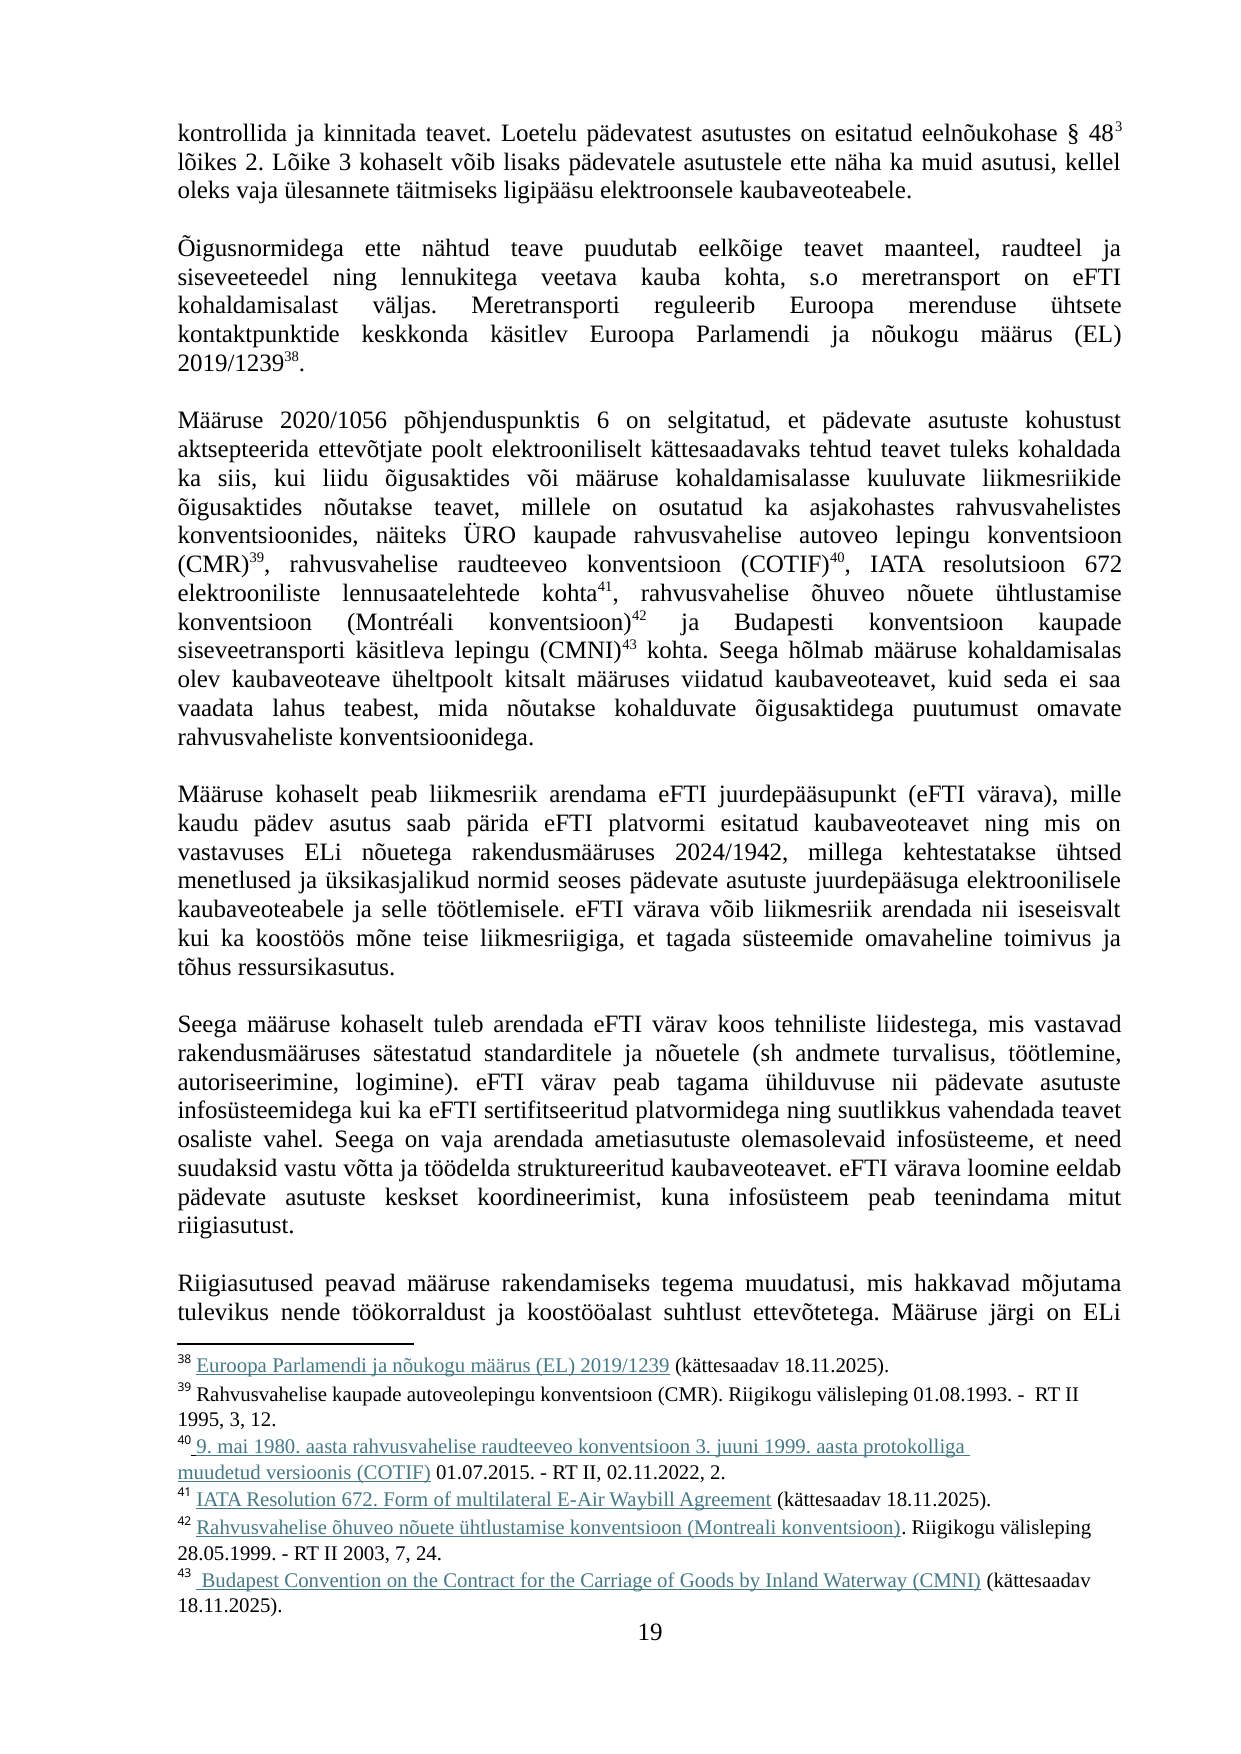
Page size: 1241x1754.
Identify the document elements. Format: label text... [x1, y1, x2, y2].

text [177, 1268, 1122, 1326]
text Määruse 2020/1056 põhjenduspunktis 6 on selgitatud, et pädevate asutuste kohustust aktsepteerida ettevõtjate poolt elektrooniliselt kättesaadavaks tehtud teavet tuleks kohaldada ka siis, kui liidu õigusaktides või määruse kohaldamisalasse kuuluvate liikmesriikide õigusaktides nõutakse teavet, millele on osutatud ka asjakohastes rahvusvahelistes konventsioonides, näiteks ÜRO kaupade rahvusvahelise autoveo lepingu konventsioon (CMR), rahvusvahelise raudteeveo konventsioon (COTIF), IATA resolutsioon 672 elektrooniliste lennusaatelehtede kohta, rahvusvahelise õhuveo nõuete ühtlustamise konventsioon (Montréali konventsioon) ja Budapesti konventsioon kaupade siseveetransporti käsitleva lepingu (CMNI) kohta. Seega hõlmab määruse kohaldamisalas olev kaubaveoteave üheltpoolt kitsalt määruses viidatud kaubaveoteavet, kuid seda ei saa vaadata lahus teabest, mida nõutakse kohalduvate õigusaktidega puutumust omavate rahvusvaheliste konventsioonidega. [177, 406, 1122, 751]
text Õigusnormidega ette nähtud teave puudutab eelkõige teavet maanteel, raudteel ja siseveeteedel ning lennukitega veetava kauba kohta, s.o meretransport on eFTI kohaldamisalast väljas. Meretransporti reguleerib Euroopa merenduse ühtsete kontaktpunktide keskkonda käsitlev Euroopa Parlamendi ja nõukogu määrus (EL) 2019/1239. [177, 233, 1122, 377]
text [177, 118, 1122, 204]
text Määruse kohaselt peab liikmesriik arendama eFTI juurdepääsupunkt (eFTI värava), mille kaudu pädev asutus saab pärida eFTI platvormi esitatud kaubaveoteavet ning mis on vastavuses ELi nõuetega rakendusmääruses 2024/1942, millega kehtestatakse ühtsed menetlused ja üksikasjalikud normid seoses pädevate asutuste juurdepääsuga elektroonilisele kaubaveoteabele ja selle töötlemisele. eFTI värava võib liikmesriik arendada nii iseseisvalt kui ka koostöös mõne teise liikmesriigiga, et tagada süsteemide omavaheline toimivus ja tõhus ressursikasutus. [177, 779, 1122, 981]
text Seega määruse kohaselt tuleb arendada eFTI värav koos tehniliste liidestega, mis vastavad rakendusmääruses sätestatud standarditele ja nõuetele (sh andmete turvalisus, töötlemine, autoriseerimine, logimine). eFTI värav peab tagama ühilduvuse nii pädevate asutuste infosüsteemidega kui ka eFTI sertifitseeritud platvormidega ning suutlikkus vahendada teavet osaliste vahel. Seega on vaja arendada ametiasutuste olemasolevaid infosüsteeme, et need suudaksid vastu võtta ja töödelda struktureeritud kaubaveoteavet. eFTI värava loomine eeldab pädevate asutuste keskset koordineerimist, kuna infosüsteem peab teenindama mitut riigiasutust. [177, 1009, 1122, 1239]
